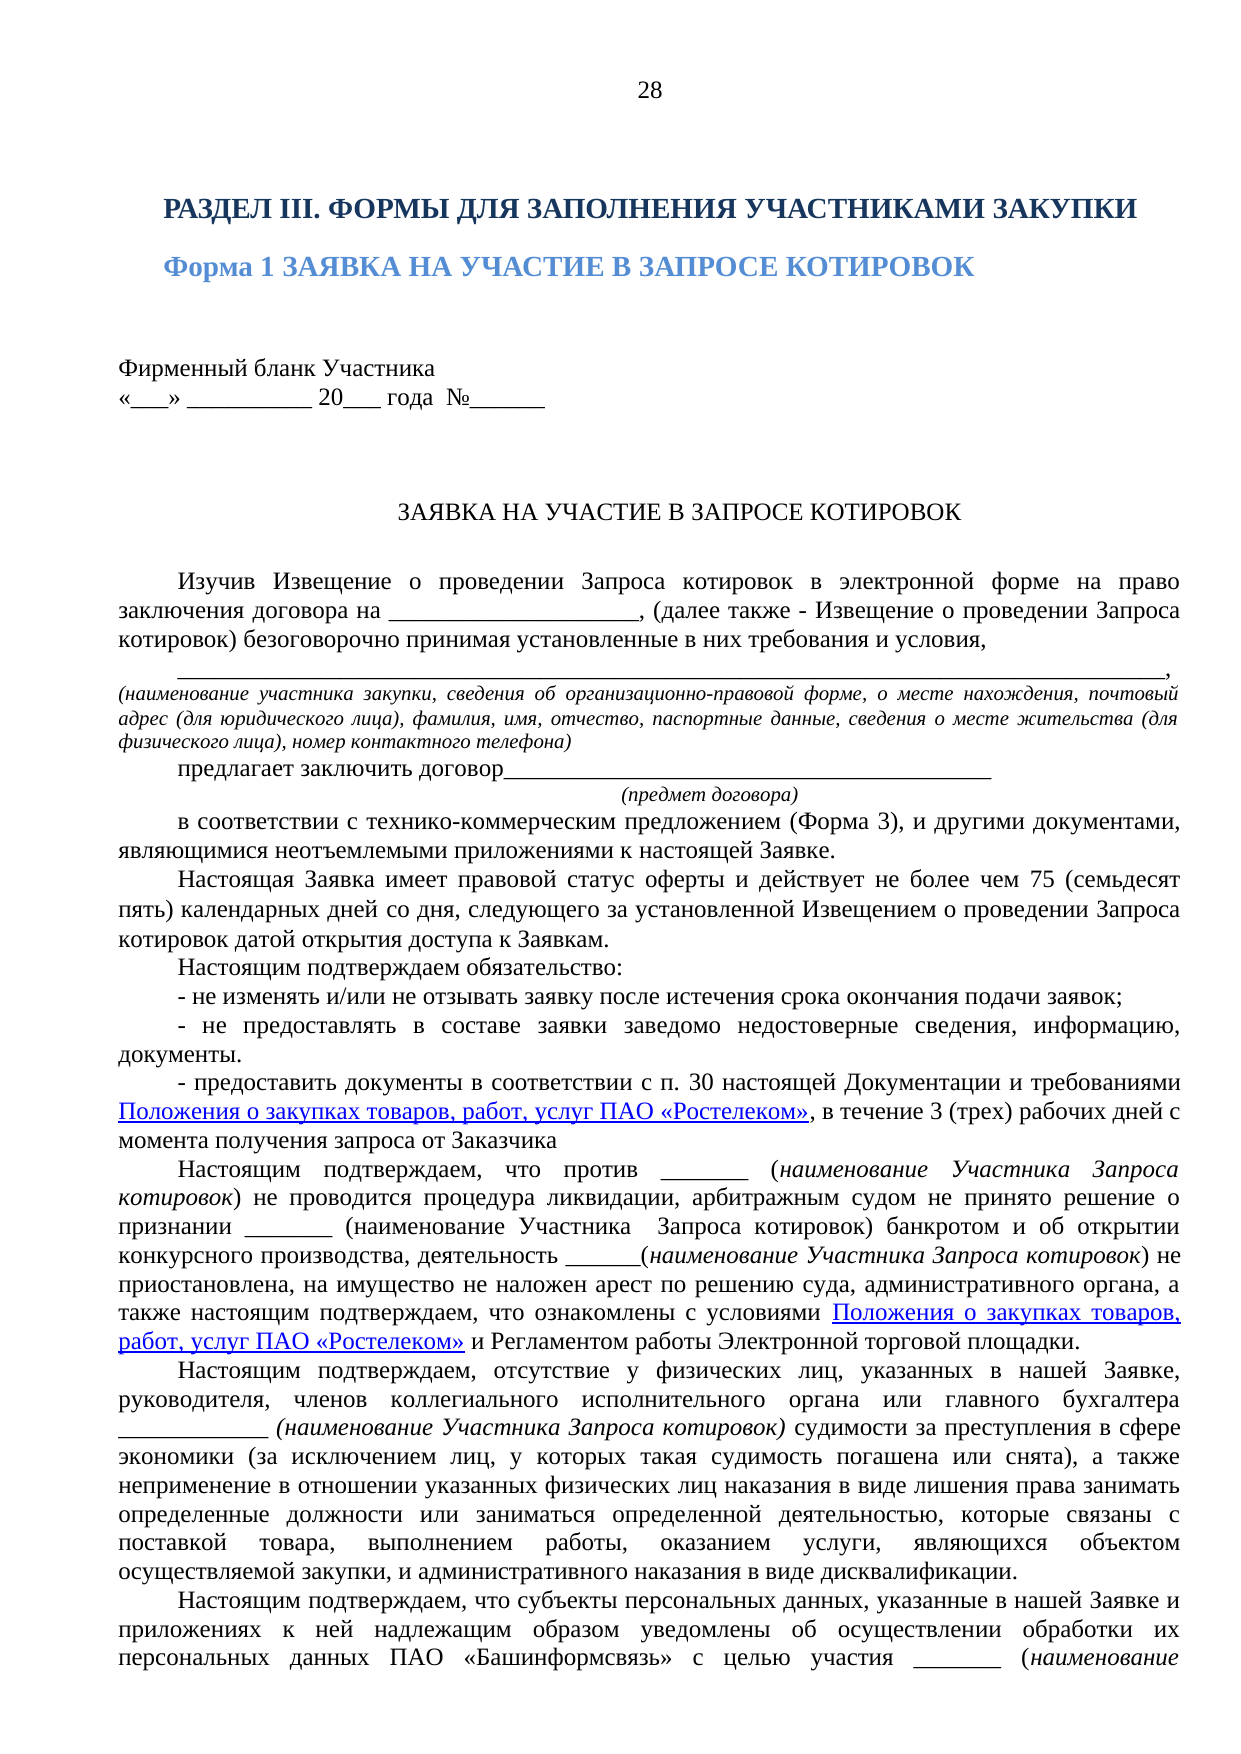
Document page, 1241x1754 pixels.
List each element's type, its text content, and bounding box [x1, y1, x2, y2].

text - предоставить документы в соответствии с п. 30 настоящей Документации и требованиями Положения о закупках товаров, работ, услуг ПАО «Ростелеком», в течение 3 (трех) рабочих дней с момента получения запроса от Заказчика [118, 1067, 1181, 1154]
text (предмет договора) [118, 782, 1181, 806]
text ЗАЯВКА НА УЧАСТИЕ В ЗАПРОСЕ КОТИРОВОК [118, 497, 1181, 526]
text в соответствии с технико-коммерческим предложением (Форма 3), и другими документами, являющимися неотъемлемыми приложениями к настоящей Заявке. [118, 806, 1181, 864]
text Настоящим подтверждаем, что против _______ (наименование Участника Запроса котировок) не проводится процедура ликвидации, арбитражным судом не принято решение о признании _______ (наименование Участника Запроса котировок) банкротом и об открытии конкурсного производства, деятельность ______(наименование Участника Запроса котировок) не приостановлена, на имущество не наложен арест по решению суда, административного органа, а также настоящим подтверждаем, что ознакомлены с условиями Положения о закупках товаров, работ, услуг ПАО «Ростелеком» и Регламентом работы Электронной торговой площадки. [118, 1154, 1181, 1355]
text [118, 1585, 1181, 1671]
text «___» __________ 20___ года №______ [118, 382, 1181, 411]
subtitle Форма 1 ЗАЯВКА НА УЧАСТИЕ В ЗАПРОСЕ КОТИРОВОК [163, 249, 1181, 283]
text - не изменять и/или не отзывать заявку после истечения срока окончания подачи заявок; [118, 981, 1181, 1010]
text Настоящим подтверждаем обязательство: [118, 952, 1181, 981]
subtitle РАЗДЕЛ III. ФОРМЫ ДЛЯ ЗАПОЛНЕНИЯ УЧАСТНИКАМИ ЗАКУПКИ [163, 191, 1181, 224]
text предлагает заключить договор_______________________________________ [118, 753, 1181, 782]
text _______________________________________________________________________________, (наименование участника закупки, сведения об организационно-правовой форме, о месте нахождения, почтовый адрес (для юридического лица), фамилия, имя, отчество, паспортные данные, сведения о месте жительства (для физического лица), номер контактного телефона) [118, 653, 1181, 753]
text Настоящая Заявка имеет правовой статус оферты и действует не более чем 75 (семьдесят пять) календарных дней со дня, следующего за установленной Извещением о проведении Запроса котировок датой открытия доступа к Заявкам. [118, 864, 1181, 952]
text Фирменный бланк Участника [118, 353, 1181, 382]
text - не предоставлять в составе заявки заведомо недостоверные сведения, информацию, документы. [118, 1010, 1181, 1067]
text Настоящим подтверждаем, отсутствие у физических лиц, указанных в нашей Заявке, руководителя, членов коллегиального исполнительного органа или главного бухгалтера ____________ (наименование Участника Запроса котировок) судимости за преступления в сфере экономики (за исключением лиц, у которых такая судимость погашена или снята), а также неприменение в отношении указанных физических лиц наказания в виде лишения права занимать определенные должности или заниматься определенной деятельностью, которые связаны с поставкой товара, выполнением работы, оказанием услуги, являющихся объектом осуществляемой закупки, и административного наказания в виде дисквалификации. [118, 1355, 1181, 1585]
text Изучив Извещение о проведении Запроса котировок в электронной форме на право заключения договора на ____________________, (далее также - Извещение о проведении Запроса котировок) безоговорочно принимая установленные в них требования и условия, [118, 566, 1181, 653]
